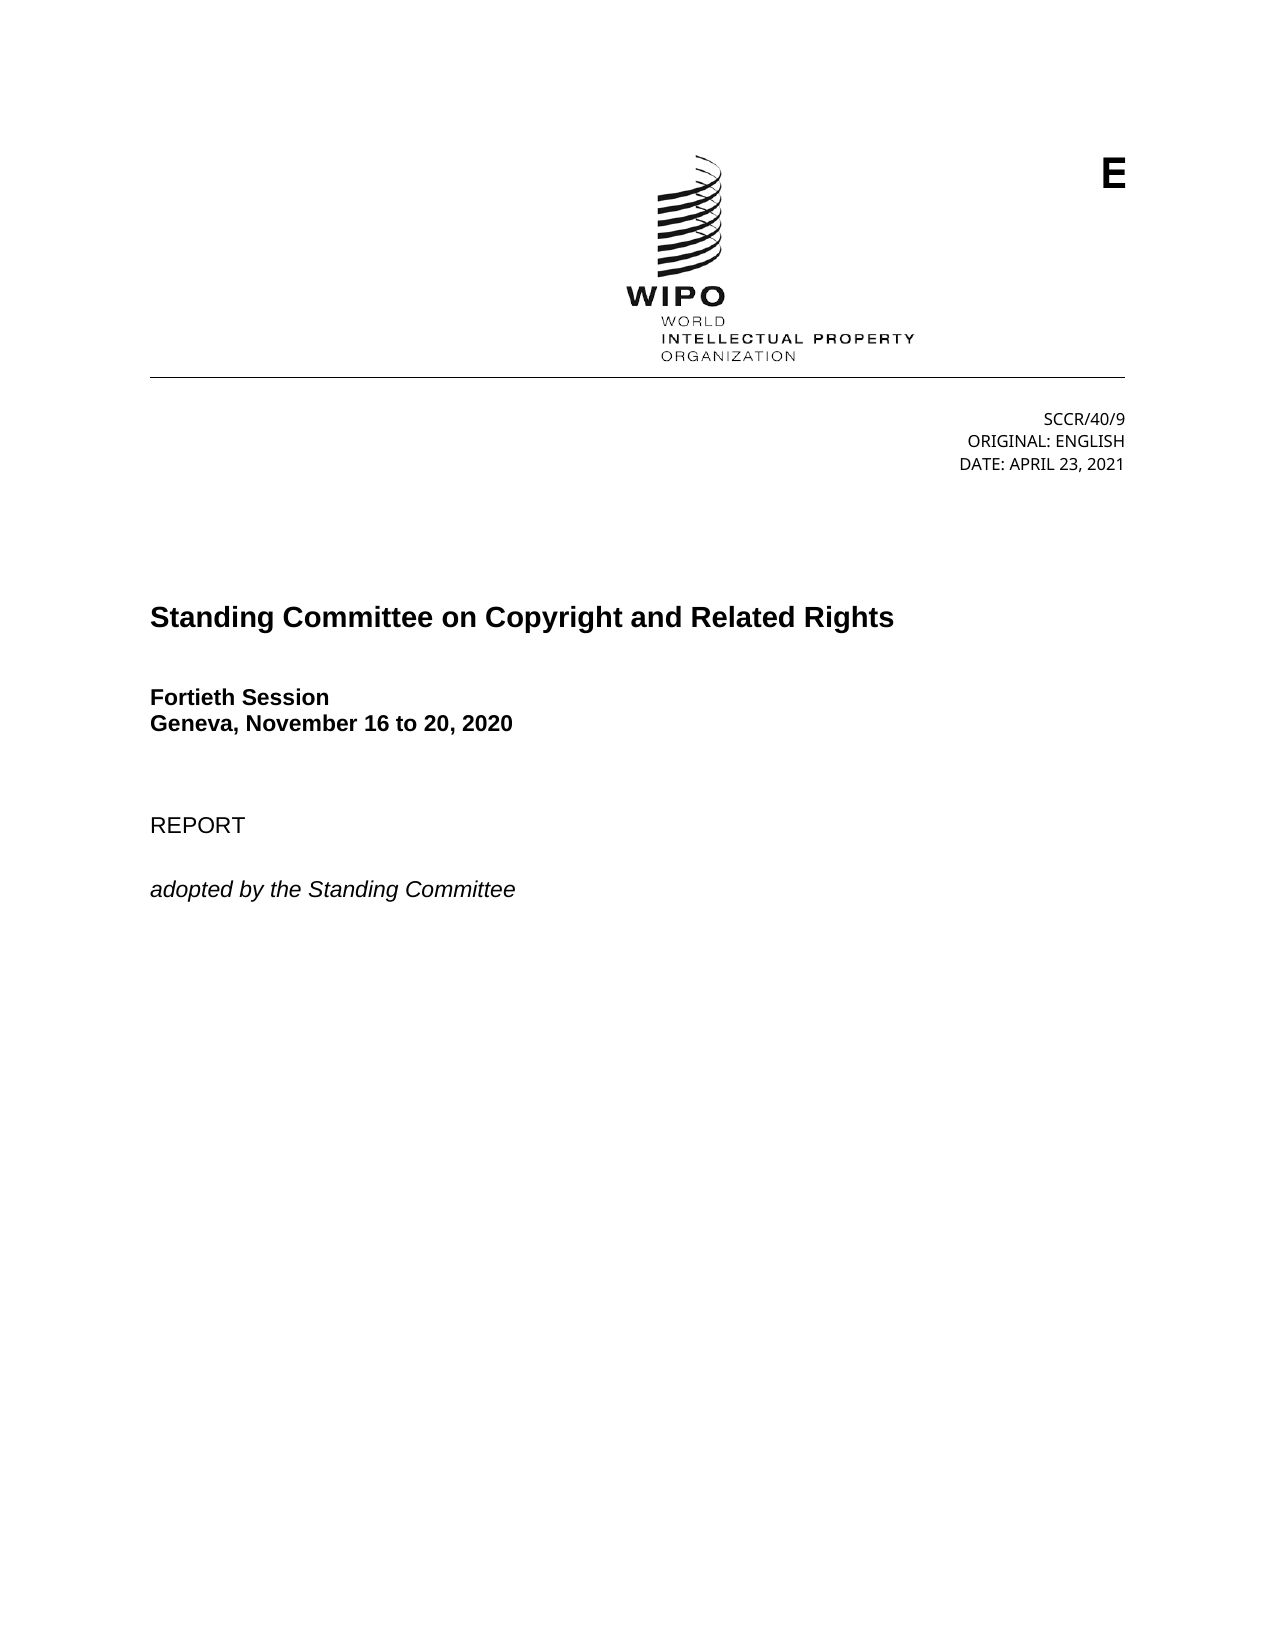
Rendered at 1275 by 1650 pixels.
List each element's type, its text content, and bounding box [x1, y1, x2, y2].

text DATE: APRIL 23, 2021 [150, 453, 1125, 475]
text Fortieth Session [150, 684, 1125, 710]
text adopted by the Standing Committee [150, 876, 1125, 902]
text ORIGINAL: ENGLISH [150, 430, 1125, 453]
text SCCR/40/9 [150, 378, 1125, 430]
text Geneva, November 16 to 20, 2020 [150, 710, 1125, 737]
text REPORT [150, 812, 1125, 838]
subtitle Standing Committee on Copyright and Related Rights [150, 600, 1125, 634]
picture [626, 150, 1125, 365]
